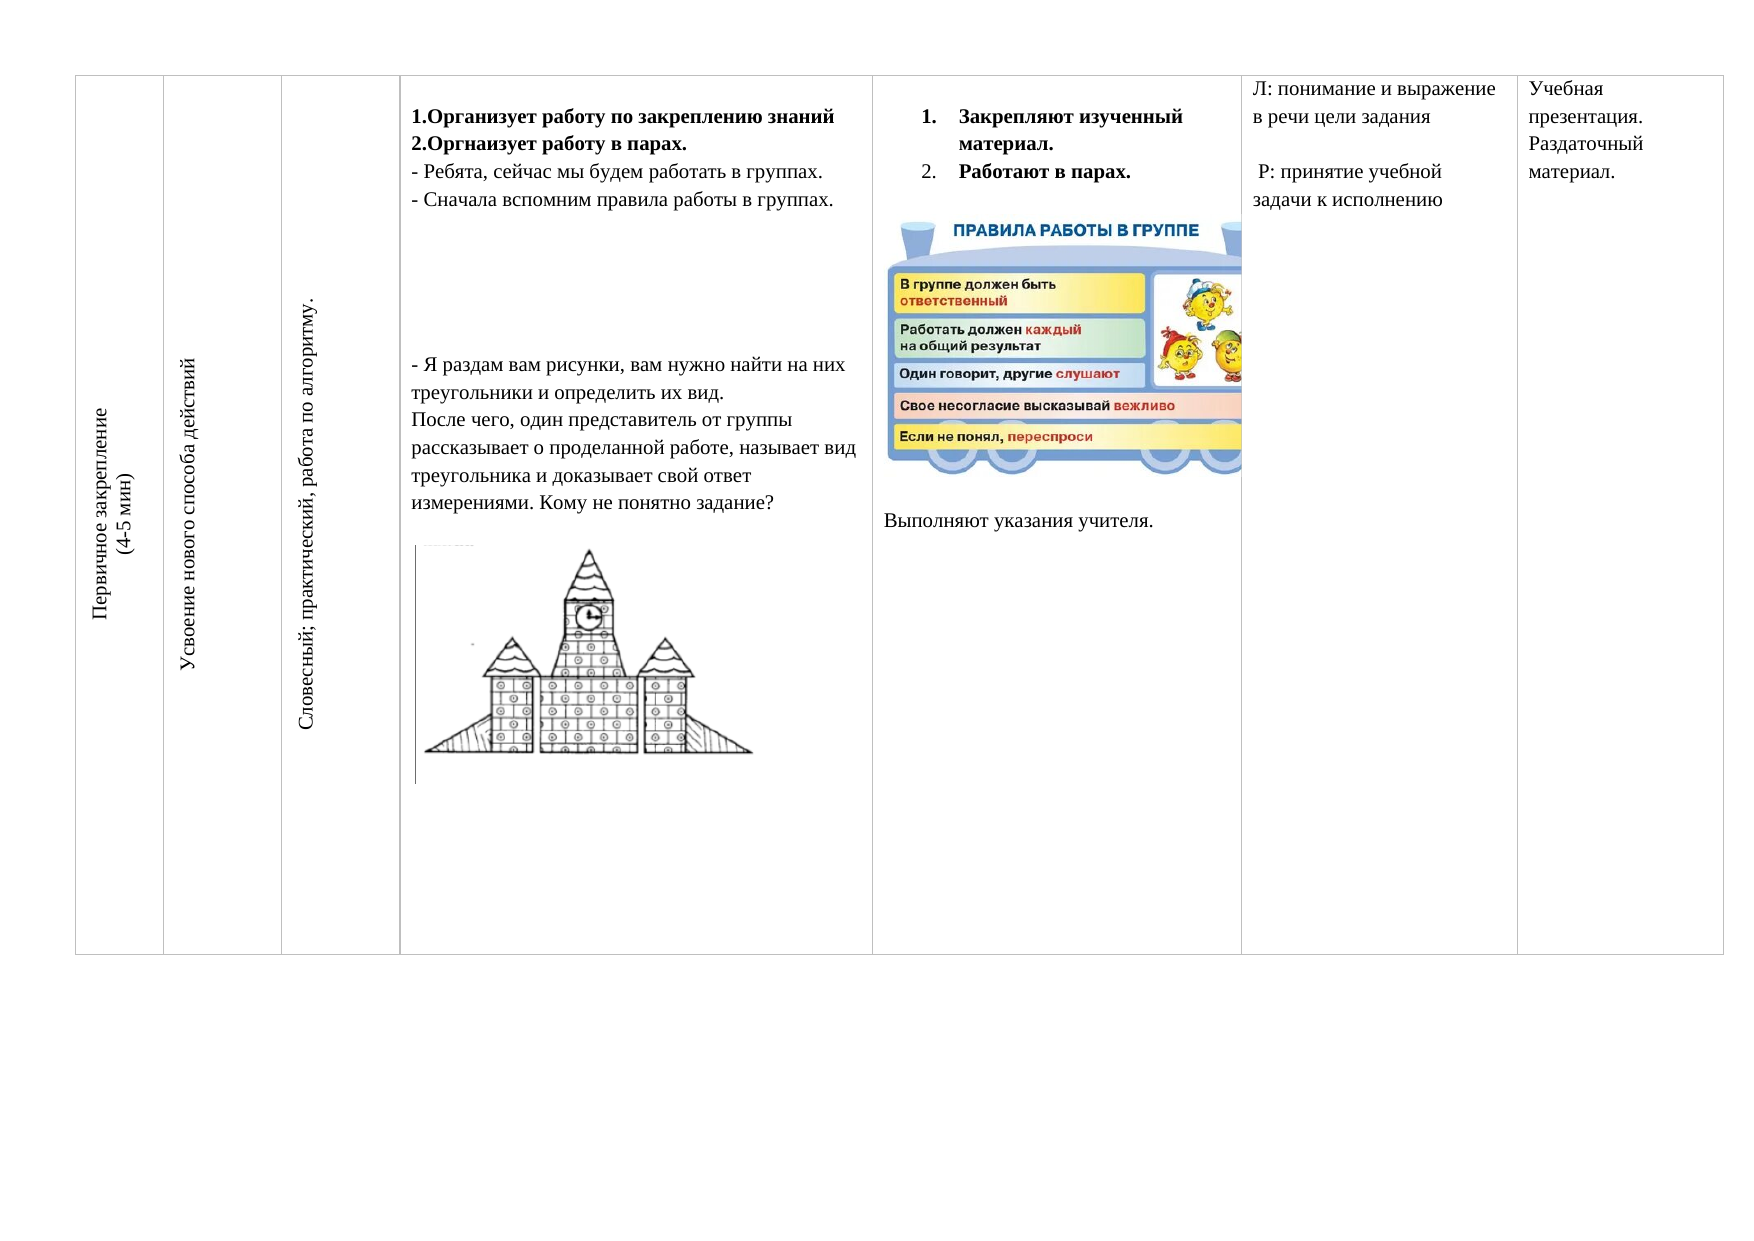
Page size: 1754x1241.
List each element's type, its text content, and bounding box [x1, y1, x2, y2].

picture [883, 214, 1242, 477]
table_cell Усвоение нового способа действий [164, 76, 281, 953]
table_cell 1.Организует работу по закреплению знаний 2.Оргнаизует работу в парах. - Ребята, сейчас мы будем работать в группах. - Сначала вспомним правила работы в группах. - Я раздам вам рисунки, вам нужно найти на них треугольники и определить их вид. После чего, один представитель от группы рассказывает о проделанной работе, называет вид треугольника и доказывает свой ответ измерениями. Кому не понятно задание? [401, 76, 872, 953]
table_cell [1518, 76, 1723, 953]
table_cell Закрепляют изученный материал. Работают в парах. Выполняют указания учителя. [873, 76, 1241, 953]
table_cell Первичное закрепление (4-5 мин) [76, 76, 163, 953]
table_cell Словесный; практический, работа по алгоритму. [282, 76, 399, 953]
picture [411, 545, 771, 784]
table_cell Л: понимание и выражение в речи цели задания Р: принятие учебной задачи к исполнению [1242, 76, 1517, 953]
